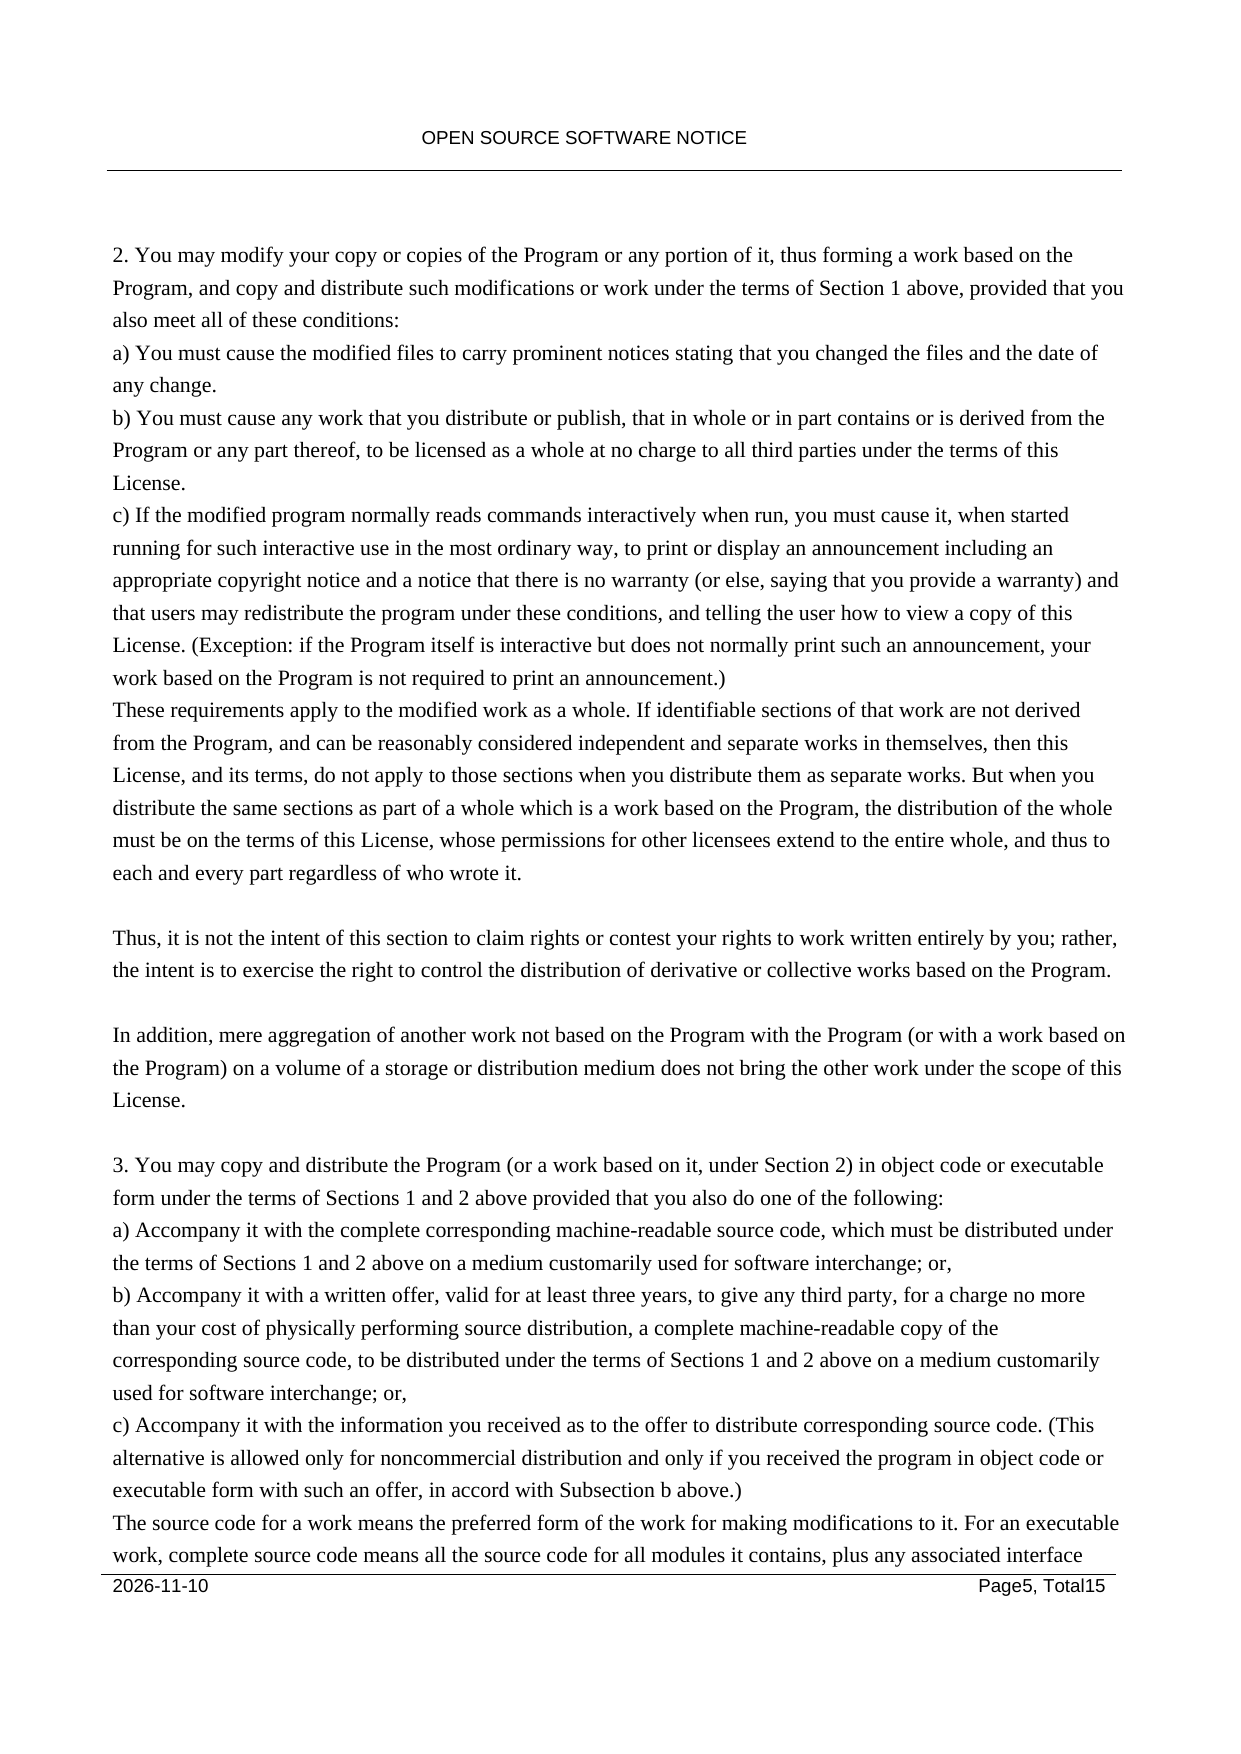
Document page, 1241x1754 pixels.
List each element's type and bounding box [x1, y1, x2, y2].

text [112, 206, 1128, 1571]
